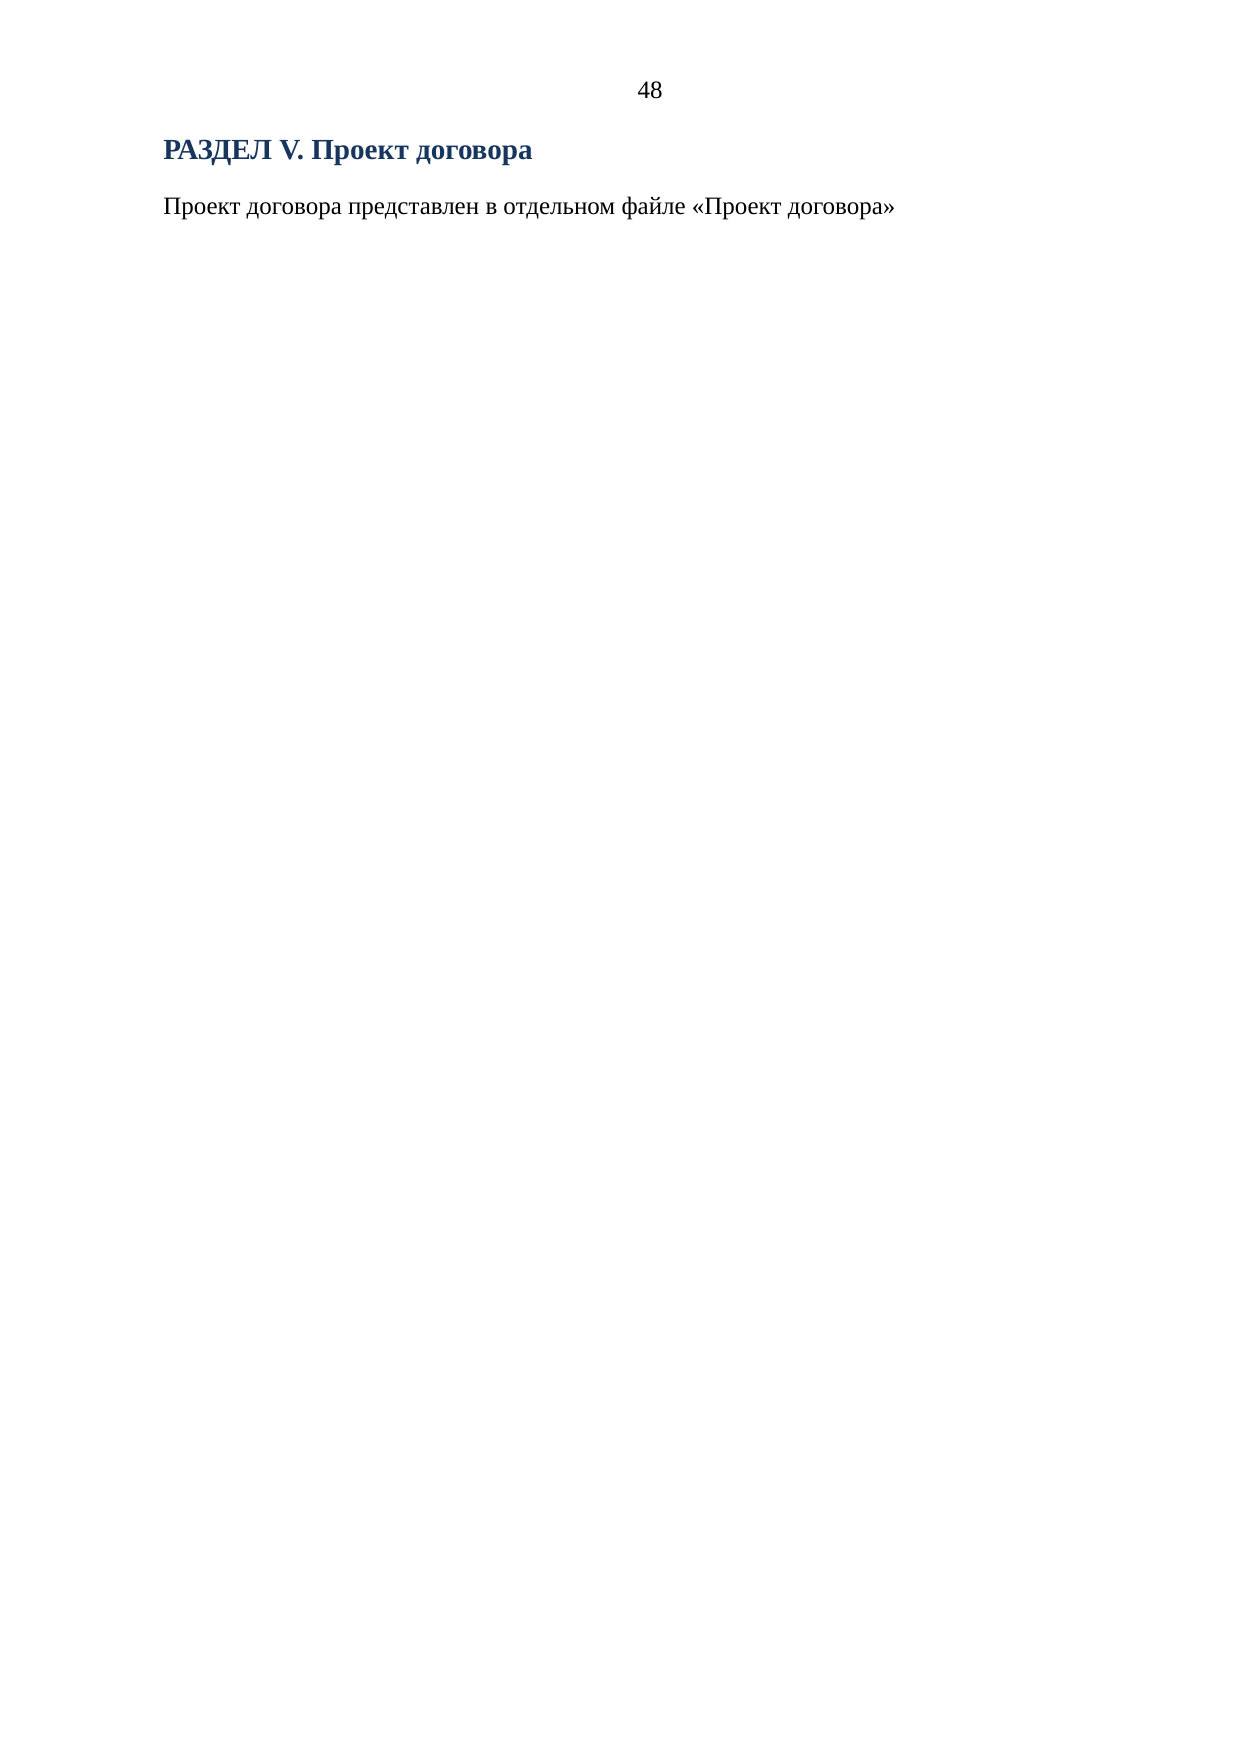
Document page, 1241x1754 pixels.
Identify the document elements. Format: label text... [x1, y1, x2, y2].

text РАЗДЕЛ V. Проект договора [163, 132, 1181, 166]
text Проект договора представлен в отдельном файле «Проект договора» [163, 191, 1181, 220]
